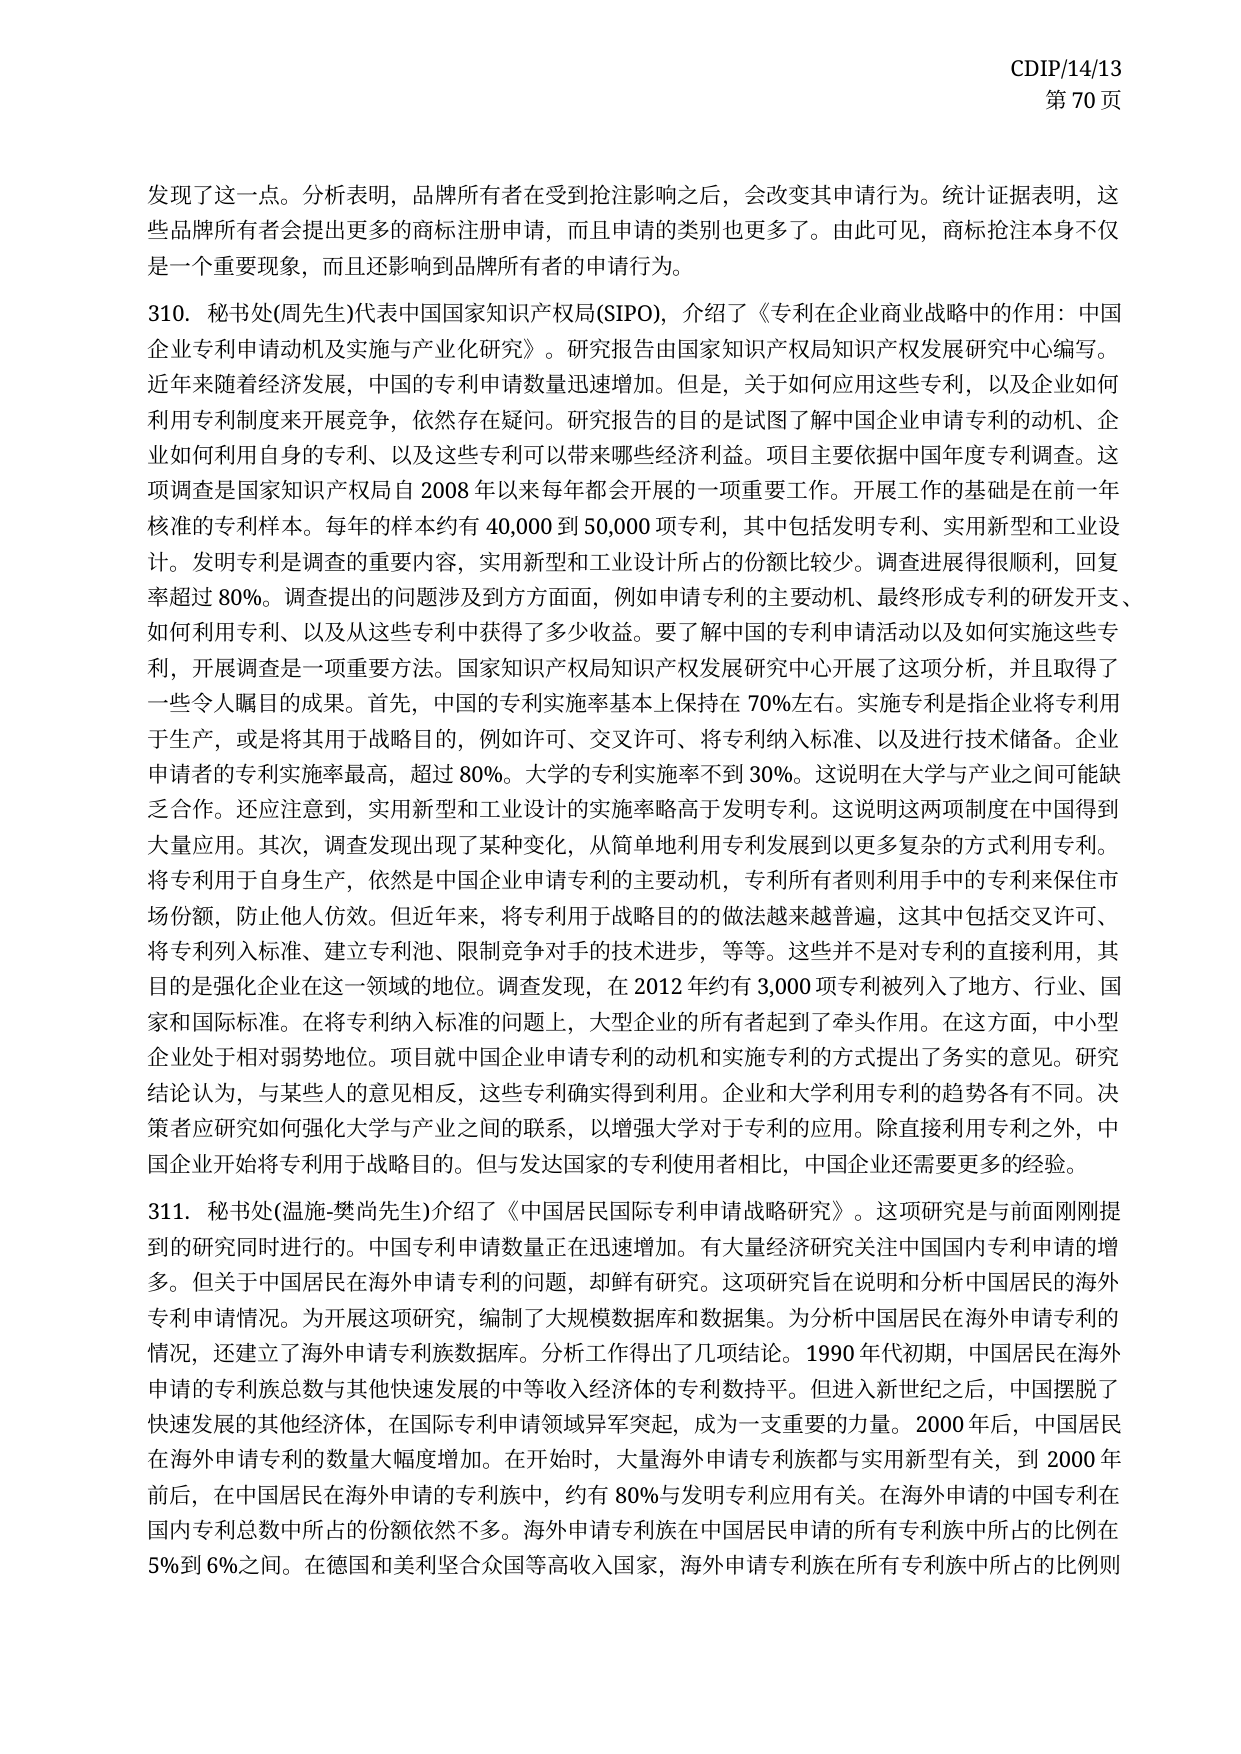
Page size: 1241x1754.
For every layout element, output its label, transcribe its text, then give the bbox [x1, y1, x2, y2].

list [148, 174, 1122, 280]
list 秘书处(周先生)代表中国国家知识产权局(SIPO)，介绍了《专利在企业商业战略中的作用：中国企业专利申请动机及实施与产业化研究》。研究报告由国家知识产权局知识产权发展研究中心编写。近年来随着经济发展，中国的专利申请数量迅速增加。但是，关于如何应用这些专利，以及企业如何利用专利制度来开展竞争，依然存在疑问。研究报告的目的是试图了解中国企业申请专利的动机、企业如何利用自身的专利、以及这些专利可以带来哪些经济利益。项目主要依据中国年度专利调查。这项调查是国家知识产权局自2008年以来每年都会开展的一项重要工作。开展工作的基础是在前一年核准的专利样本。每年的样本约有40,000到50,000项专利，其中包括发明专利、实用新型和工业设计。发明专利是调查的重要内容，实用新型和工业设计所占的份额比较少。调查进展得很顺利，回复率超过80%。调查提出的问题涉及到方方面面，例如申请专利的主要动机、最终形成专利的研发开支、如何利用专利、以及从这些专利中获得了多少收益。要了解中国的专利申请活动以及如何实施这些专利，开展调查是一项重要方法。国家知识产权局知识产权发展研究中心开展了这项分析，并且取得了一些令人瞩目的成果。首先，中国的专利实施率基本上保持在70%左右。实施专利是指企业将专利用于生产，或是将其用于战略目的，例如许可、交叉许可、将专利纳入标准、以及进行技术储备。企业申请者的专利实施率最高，超过80%。大学的专利实施率不到30%。这说明在大学与产业之间可能缺乏合作。还应注意到，实用新型和工业设计的实施率略高于发明专利。这说明这两项制度在中国得到大量应用。其次，调查发现出现了某种变化，从简单地利用专利发展到以更多复杂的方式利用专利。将专利用于自身生产，依然是中国企业申请专利的主要动机，专利所有者则利用手中的专利来保住市场份额，防止他人仿效。但近年来，将专利用于战略目的的做法越来越普遍，这其中包括交叉许可、将专利列入标准、建立专利池、限制竞争对手的技术进步，等等。这些并不是对专利的直接利用，其目的是强化企业在这一领域的地位。调查发现，在2012年约有3,000项专利被列入了地方、行业、国家和国际标准。在将专利纳入标准的问题上，大型企业的所有者起到了牵头作用。在这方面，中小型企业处于相对弱势地位。项目就中国企业申请专利的动机和实施专利的方式提出了务实的意见。研究结论认为，与某些人的意见相反，这些专利确实得到利用。企业和大学利用专利的趋势各有不同。决策者应研究如何强化大学与产业之间的联系，以增强大学对于专利的应用。除直接利用专利之外，中国企业开始将专利用于战略目的。但与发达国家的专利使用者相比，中国企业还需要更多的经验。 [148, 293, 1122, 1178]
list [148, 1191, 1122, 1580]
